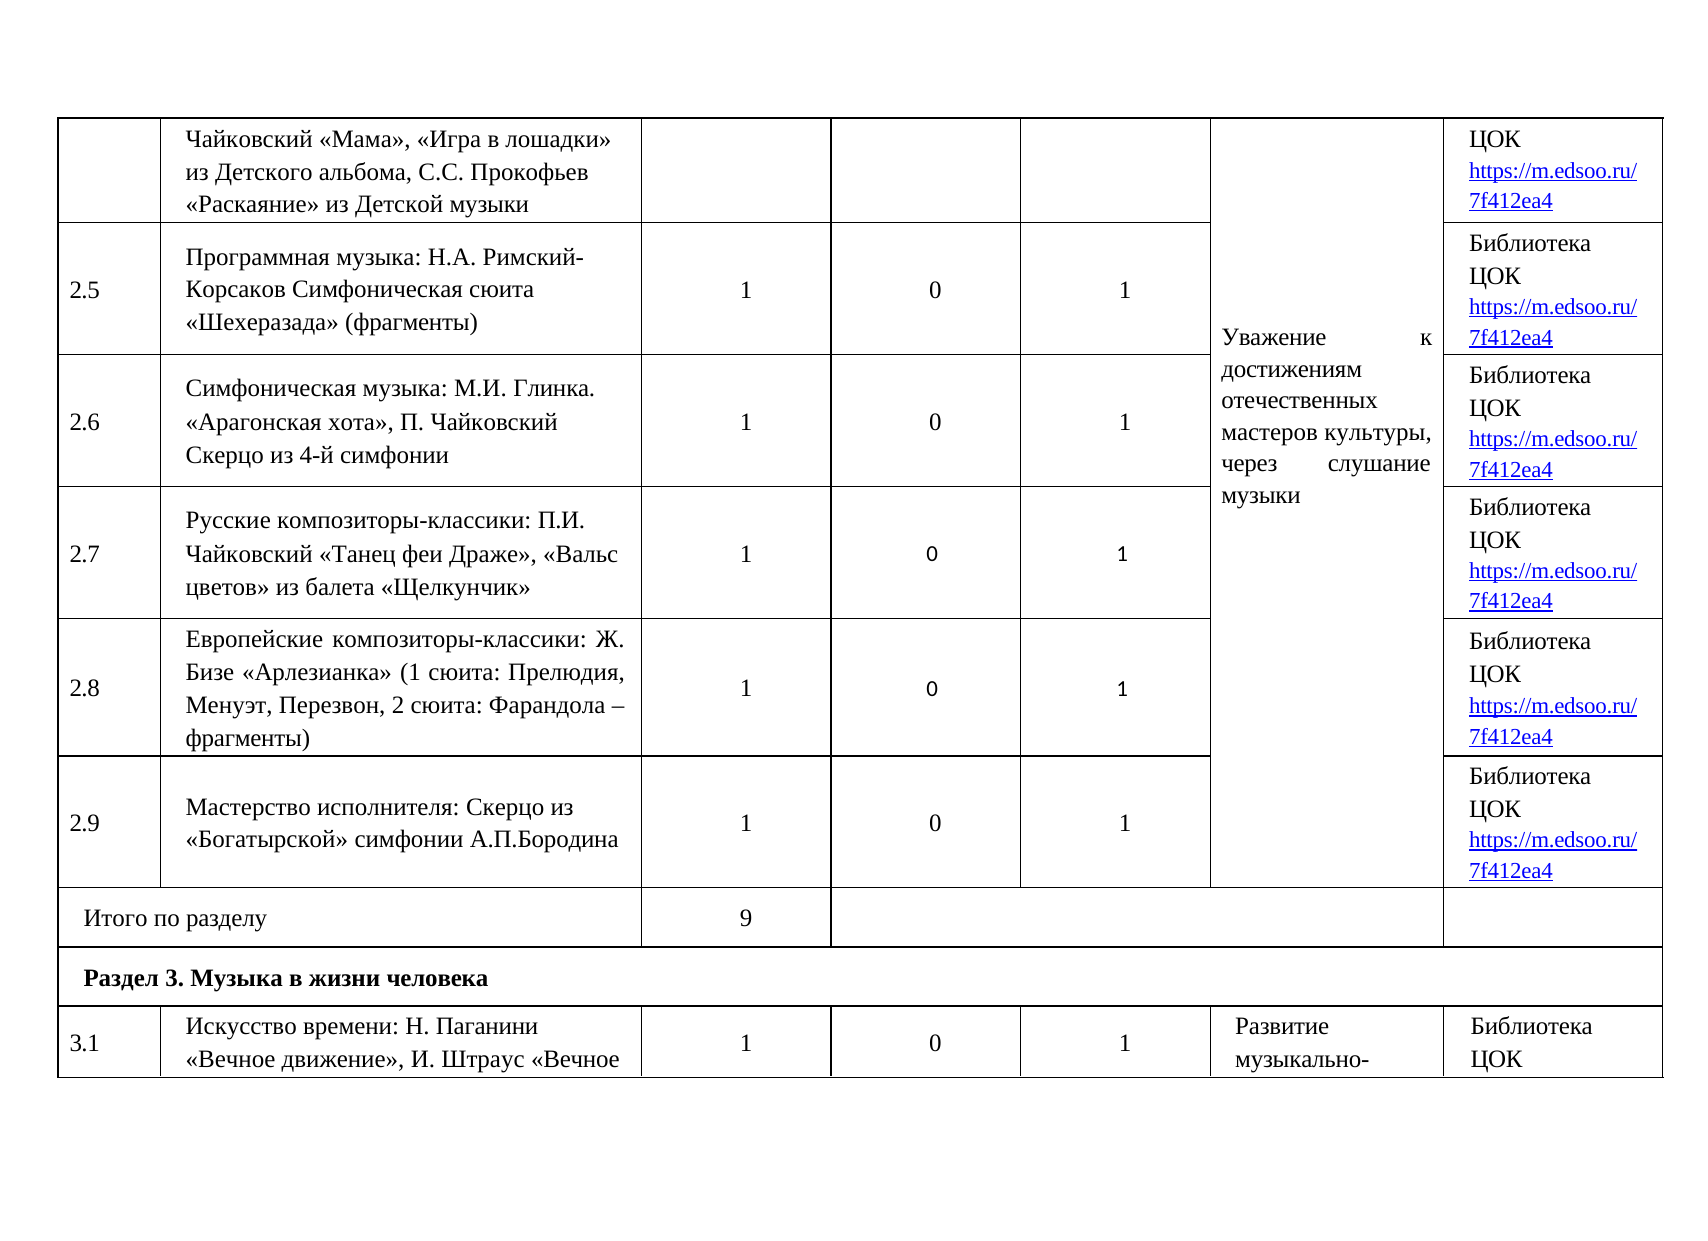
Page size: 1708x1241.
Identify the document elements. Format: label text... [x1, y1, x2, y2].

table_cell Библиотека ЦОК [1444, 1007, 1662, 1076]
table_header Уважение к достижениям отечественных мастеров культуры, через слушание музыки [1211, 119, 1443, 887]
table_cell 0 [832, 487, 1020, 617]
table_header [1021, 119, 1210, 222]
table_header [832, 119, 1020, 222]
table_cell 1 [1021, 487, 1210, 617]
table_cell 1 [642, 223, 830, 354]
table_cell 1 [642, 619, 830, 755]
table_cell Программная музыка: Н.А. Римский- Корсаков Симфоническая сюита «Шехеразада» (фрагменты) [161, 223, 641, 354]
table_cell Библиотека ЦОК https://m.edsoo.ru/ 7f412ea4 [1444, 355, 1662, 486]
table_cell Мастерство исполнителя: Скерцо из «Богатырской» симфонии А.П.Бородина [161, 757, 641, 887]
table_cell Библиотека ЦОК https://m.edsoo.ru/ 7f412ea4 [1444, 619, 1662, 755]
table_cell [832, 888, 1443, 946]
table_cell 0 [832, 757, 1020, 887]
table_cell 1 [1021, 223, 1210, 354]
table_cell 0 [832, 355, 1020, 486]
table_cell 2.6 [59, 355, 160, 486]
table_cell 1 [1021, 619, 1210, 755]
table_header [642, 119, 830, 222]
table_cell 2.7 [59, 487, 160, 617]
table_cell 1 [642, 487, 830, 617]
table_header Чайковский «Мама», «Игра в лошадки» из Детского альбома, С.С. Прокофьев «Раскаяние» из Детской музыки [161, 119, 641, 222]
table_cell 1 [642, 355, 830, 486]
table_cell 1 [642, 1007, 830, 1076]
table_cell 9 [642, 888, 830, 946]
table_cell Библиотека ЦОК https://m.edsoo.ru/ 7f412ea4 [1444, 757, 1662, 887]
table_cell Искусство времени: Н. Паганини «Вечное движение», И. Штраус «Вечное [161, 1007, 641, 1076]
table_cell 2.9 [59, 757, 160, 887]
table_cell [1444, 888, 1662, 946]
table_cell Русские композиторы-классики: П.И. Чайковский «Танец феи Драже», «Вальс цветов» из балета «Щелкунчик» [161, 487, 641, 617]
table_cell 1 [1021, 757, 1210, 887]
table_cell Итого по разделу [59, 888, 641, 946]
table_cell Европейские композиторы-классики: Ж. Бизе «Арлезианка» (1 сюита: Прелюдия, Менуэт, Перезвон, 2 сюита: Фарандола – фрагменты) [161, 619, 641, 755]
table_cell 1 [1021, 355, 1210, 486]
table_header ЦОК https://m.edsoo.ru/ 7f412ea4 [1444, 119, 1662, 222]
table_cell 2.5 [59, 223, 160, 354]
table_cell Раздел 3. Музыка в жизни человека [59, 948, 1662, 1005]
table_cell 1 [1021, 1007, 1210, 1076]
table_cell Развитие музыкально- [1211, 1007, 1443, 1076]
table_cell Библиотека ЦОК https://m.edsoo.ru/ 7f412ea4 [1444, 487, 1662, 617]
table_cell 1 [642, 757, 830, 887]
table_cell 0 [832, 223, 1020, 354]
table_cell 0 [832, 1007, 1020, 1076]
table_cell Симфоническая музыка: М.И. Глинка. «Арагонская хота», П. Чайковский Скерцо из 4-й симфонии [161, 355, 641, 486]
table_header [59, 119, 160, 222]
table_cell 3.1 [59, 1007, 160, 1076]
table_cell 2.8 [59, 619, 160, 755]
table_cell 0 [832, 619, 1020, 755]
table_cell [1444, 223, 1662, 354]
